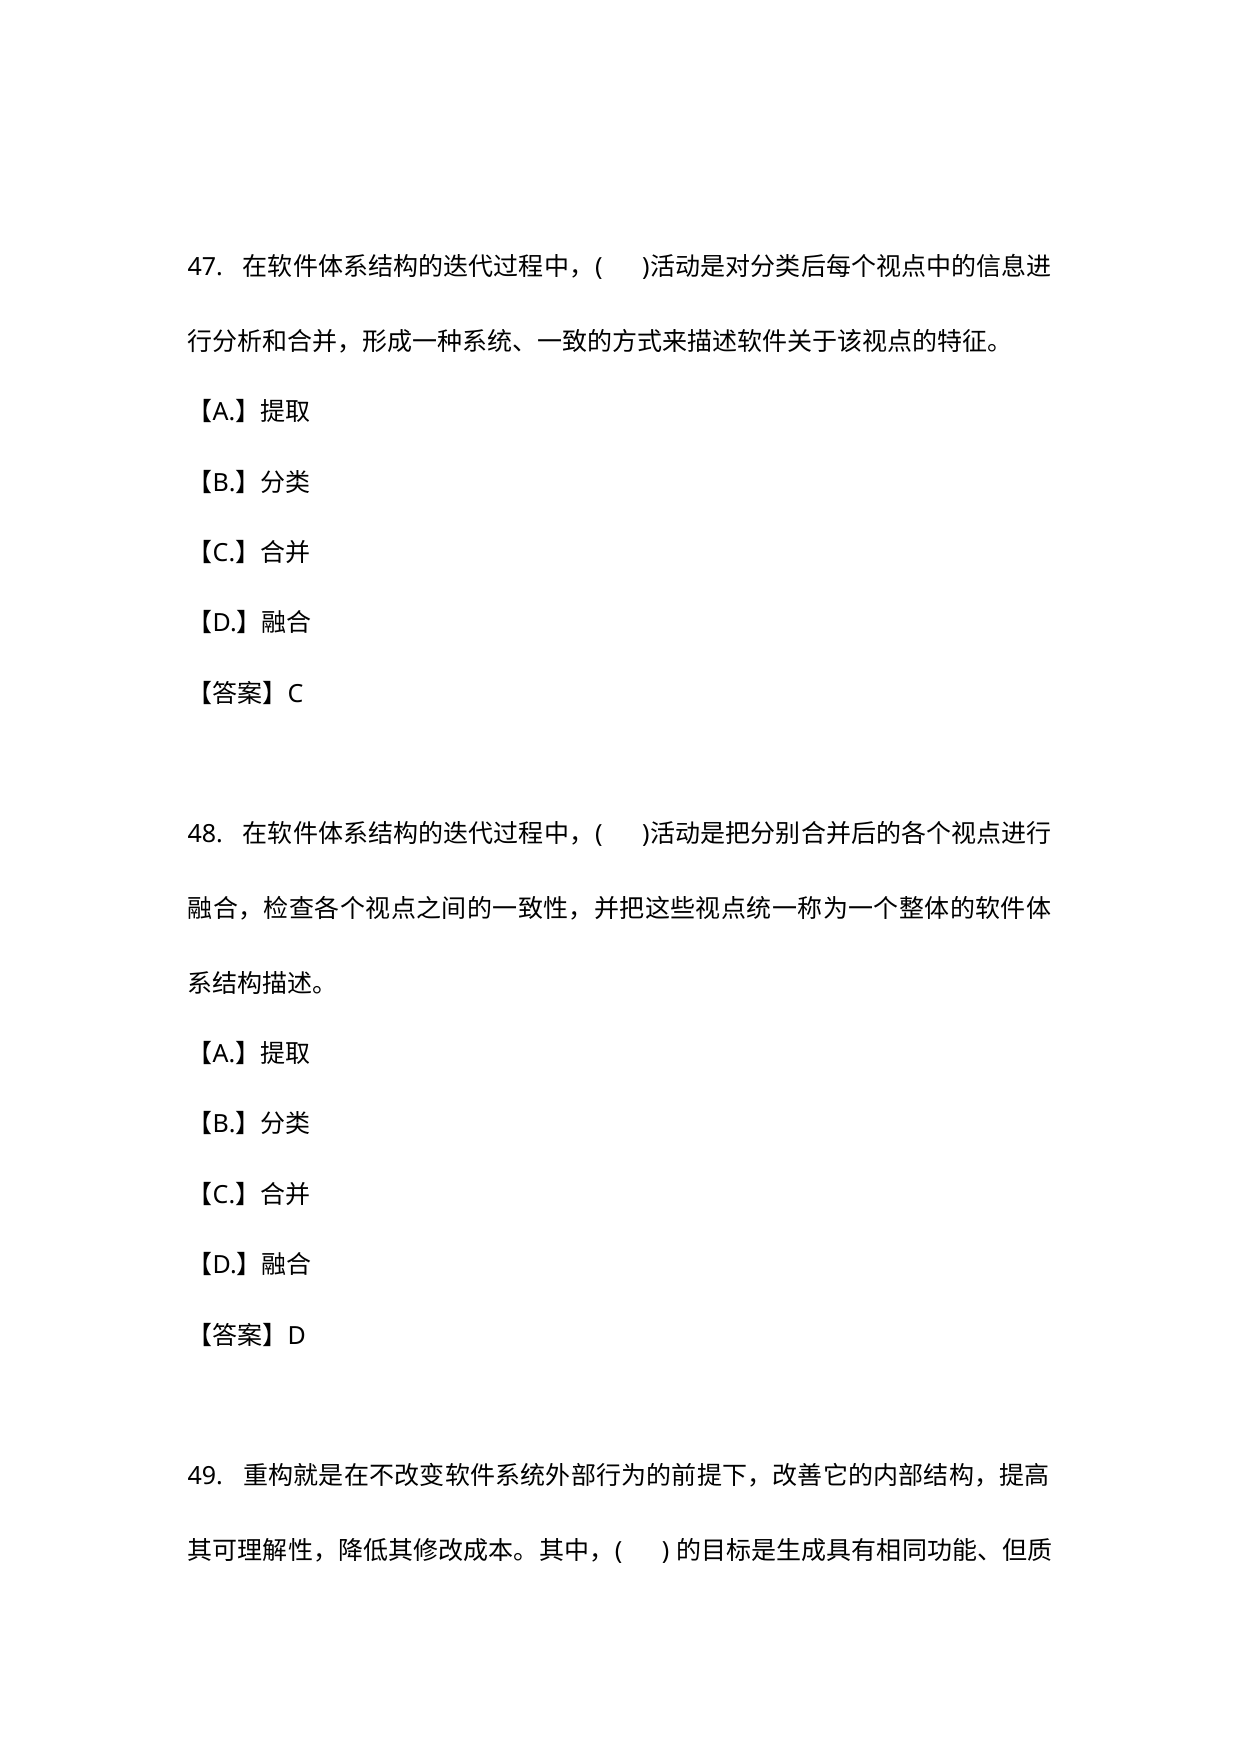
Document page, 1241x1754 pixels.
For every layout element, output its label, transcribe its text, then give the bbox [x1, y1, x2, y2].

text 【A.】提取 [187, 1019, 1053, 1084]
list 在软件体系结构的迭代过程中，( )活动是把分别合并后的各个视点进行融合，检查各个视点之间的一致性，并把这些视点统一称为一个整体的软件体系结构描述。 [187, 799, 1053, 1014]
text 【答案】C [187, 659, 1053, 724]
text 【D.】融合 [187, 1230, 1053, 1295]
text 【C.】合并 [187, 518, 1053, 583]
list 在软件体系结构的迭代过程中，( )活动是对分类后每个视点中的信息进行分析和合并，形成一种系统、一致的方式来描述软件关于该视点的特征。 [187, 232, 1053, 372]
text 【D.】融合 [187, 588, 1053, 653]
text 【B.】分类 [187, 448, 1053, 513]
text 【A.】提取 [187, 377, 1053, 442]
text 【B.】分类 [187, 1089, 1053, 1154]
text 【答案】D [187, 1301, 1053, 1366]
text 【C.】合并 [187, 1160, 1053, 1225]
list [187, 1441, 1053, 1581]
